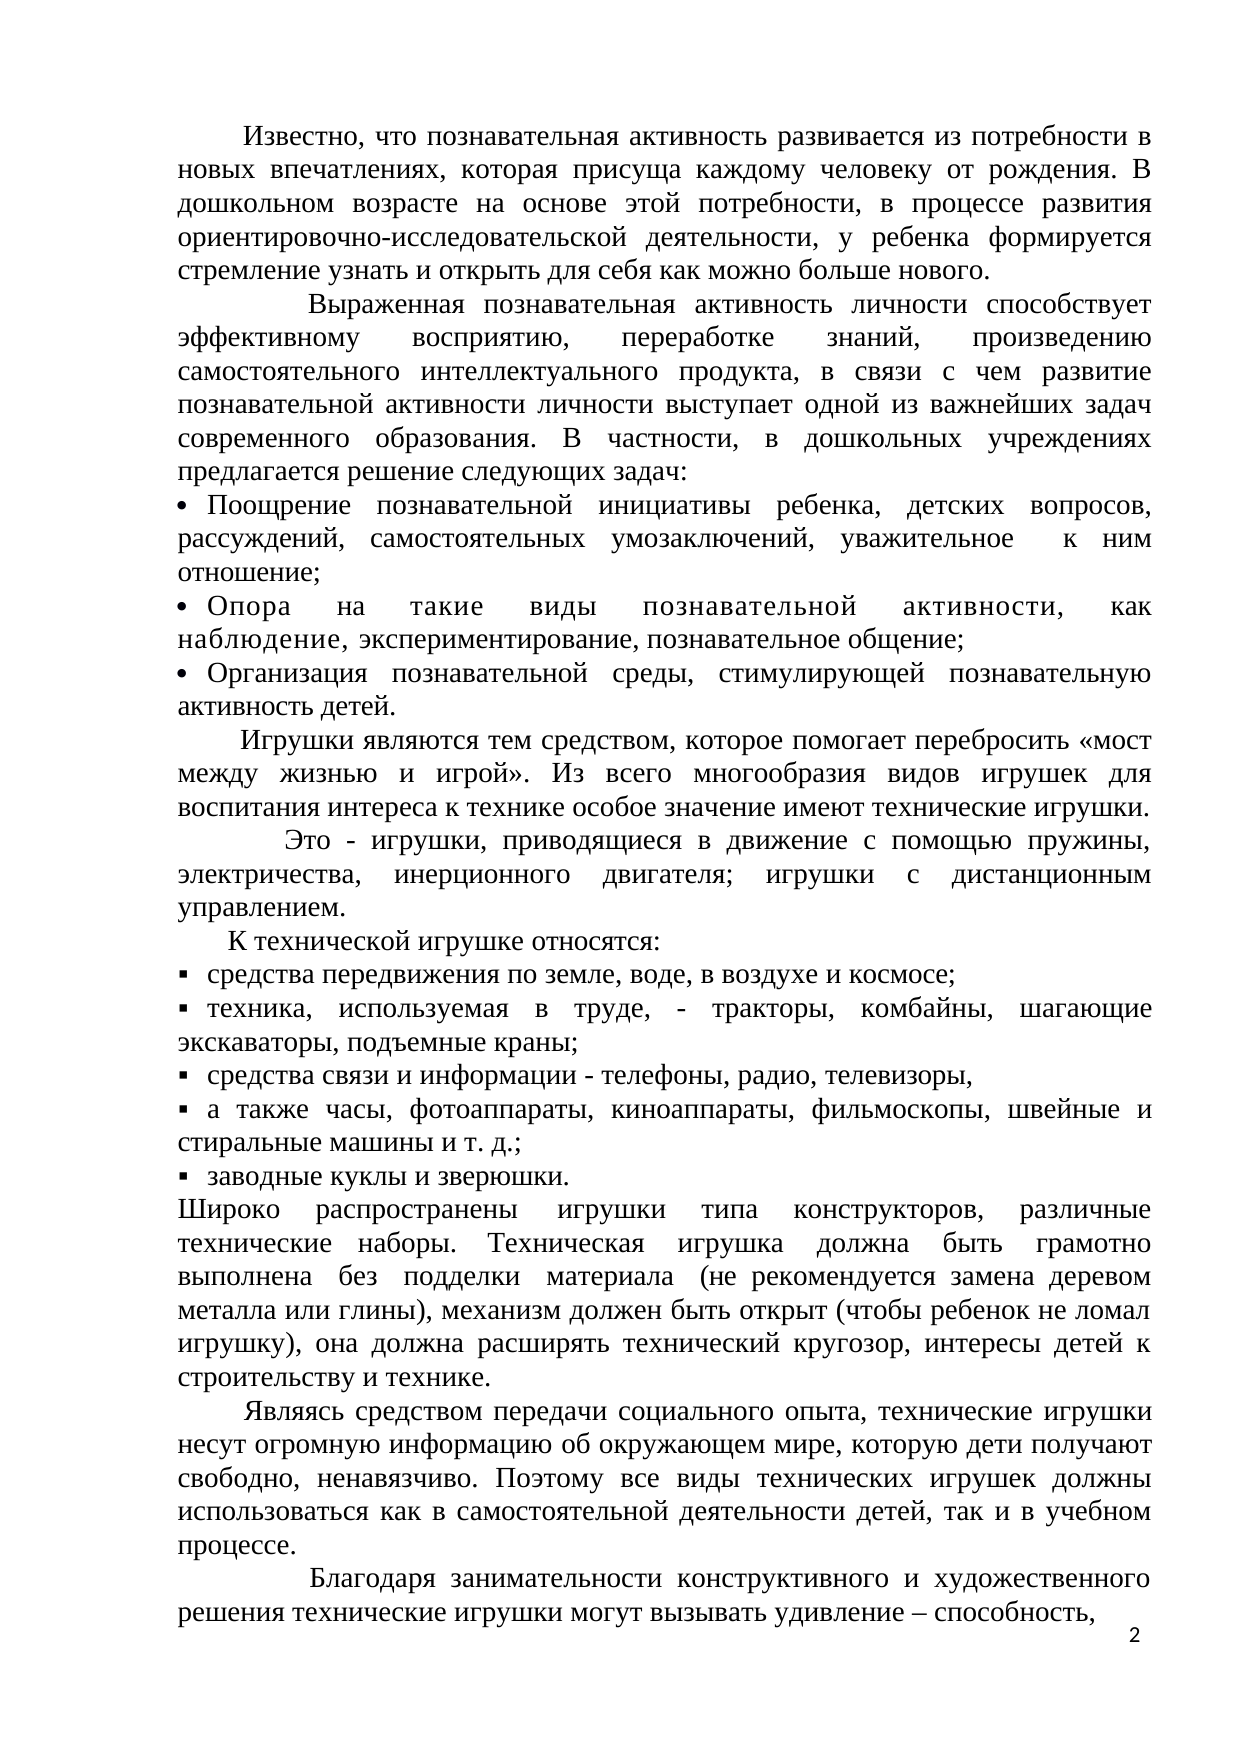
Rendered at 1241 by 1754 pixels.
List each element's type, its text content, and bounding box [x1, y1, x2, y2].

list Организация познавательной среды, стимулирующей познавательную активность детей. [177, 655, 1152, 722]
text Это - игрушки, приводящиеся в движение с помощью пружины, электричества, инерционного двигателя; игрушки с дистанционным управлением. [177, 822, 1152, 923]
text Благодаря занимательности конструктивного и художественного решения технические игрушки могут вызывать удивление – способность, [177, 1560, 1152, 1627]
list заводные куклы и зверюшки. [177, 1158, 1152, 1191]
text Являясь средством передачи социального опыта, технические игрушки несут огромную информацию об окружающем мире, которую дети получают свободно, ненавязчиво. Поэтому все виды технических игрушек должны использоваться как в самостоятельной деятельности детей, так и в учебном процессе. [177, 1393, 1152, 1560]
text Известно, что познавательная активность развивается из потребности в новых впечатлениях, которая присуща каждому человеку от рождения. В дошкольном возрасте на основе этой потребности, в процессе развития ориентировочно-исследовательской деятельности, у ребенка формируется стремление узнать и открыть для себя как можно больше нового. [177, 118, 1152, 286]
list Опора на такие виды познавательной активности, как наблюдение, экспериментирование, познавательное общение; [177, 588, 1152, 655]
list Поощрение познавательной инициативы ребенка, детских вопросов, рассуждений, самостоятельных умозаключений, уважительное к ним отношение; [177, 487, 1152, 588]
text Широко распространены игрушки типа конструкторов, различные технические наборы. Техническая игрушка должна быть грамотно выполнена без подделки материала (не рекомендуется замена деревом металла или глины), механизм должен быть открыт (чтобы ребенок не ломал игрушку), она должна расширять технический кругозор, интересы детей к строительству и технике. [177, 1191, 1152, 1393]
list техника, используемая в труде, - тракторы, комбайны, шагающие экскаваторы, подъемные краны; [177, 990, 1152, 1057]
text Выраженная познавательная активность личности способствует эффективному восприятию, переработке знаний, произведению самостоятельного интеллектуального продукта, в связи с чем развитие познавательной активности личности выступает одной из важнейших задач современного образования. В частности, в дошкольных учреждениях предлагается решение следующих задач: [177, 286, 1152, 487]
list средства передвижения по земле, воде, в воздухе и космосе; [177, 957, 1152, 990]
text К технической игрушке относятся: [198, 923, 1152, 957]
list а также часы, фотоаппараты, киноаппараты, фильмоскопы, швейные и стиральные машины и т. д.; [177, 1091, 1152, 1158]
text Игрушки являются тем средством, которое помогает перебросить «мост между жизнью и игрой». Из всего многообразия видов игрушек для воспитания интереса к технике особое значение имеют технические игрушки. [177, 722, 1152, 822]
list средства связи и информации - телефоны, радио, телевизоры, [177, 1057, 1152, 1091]
